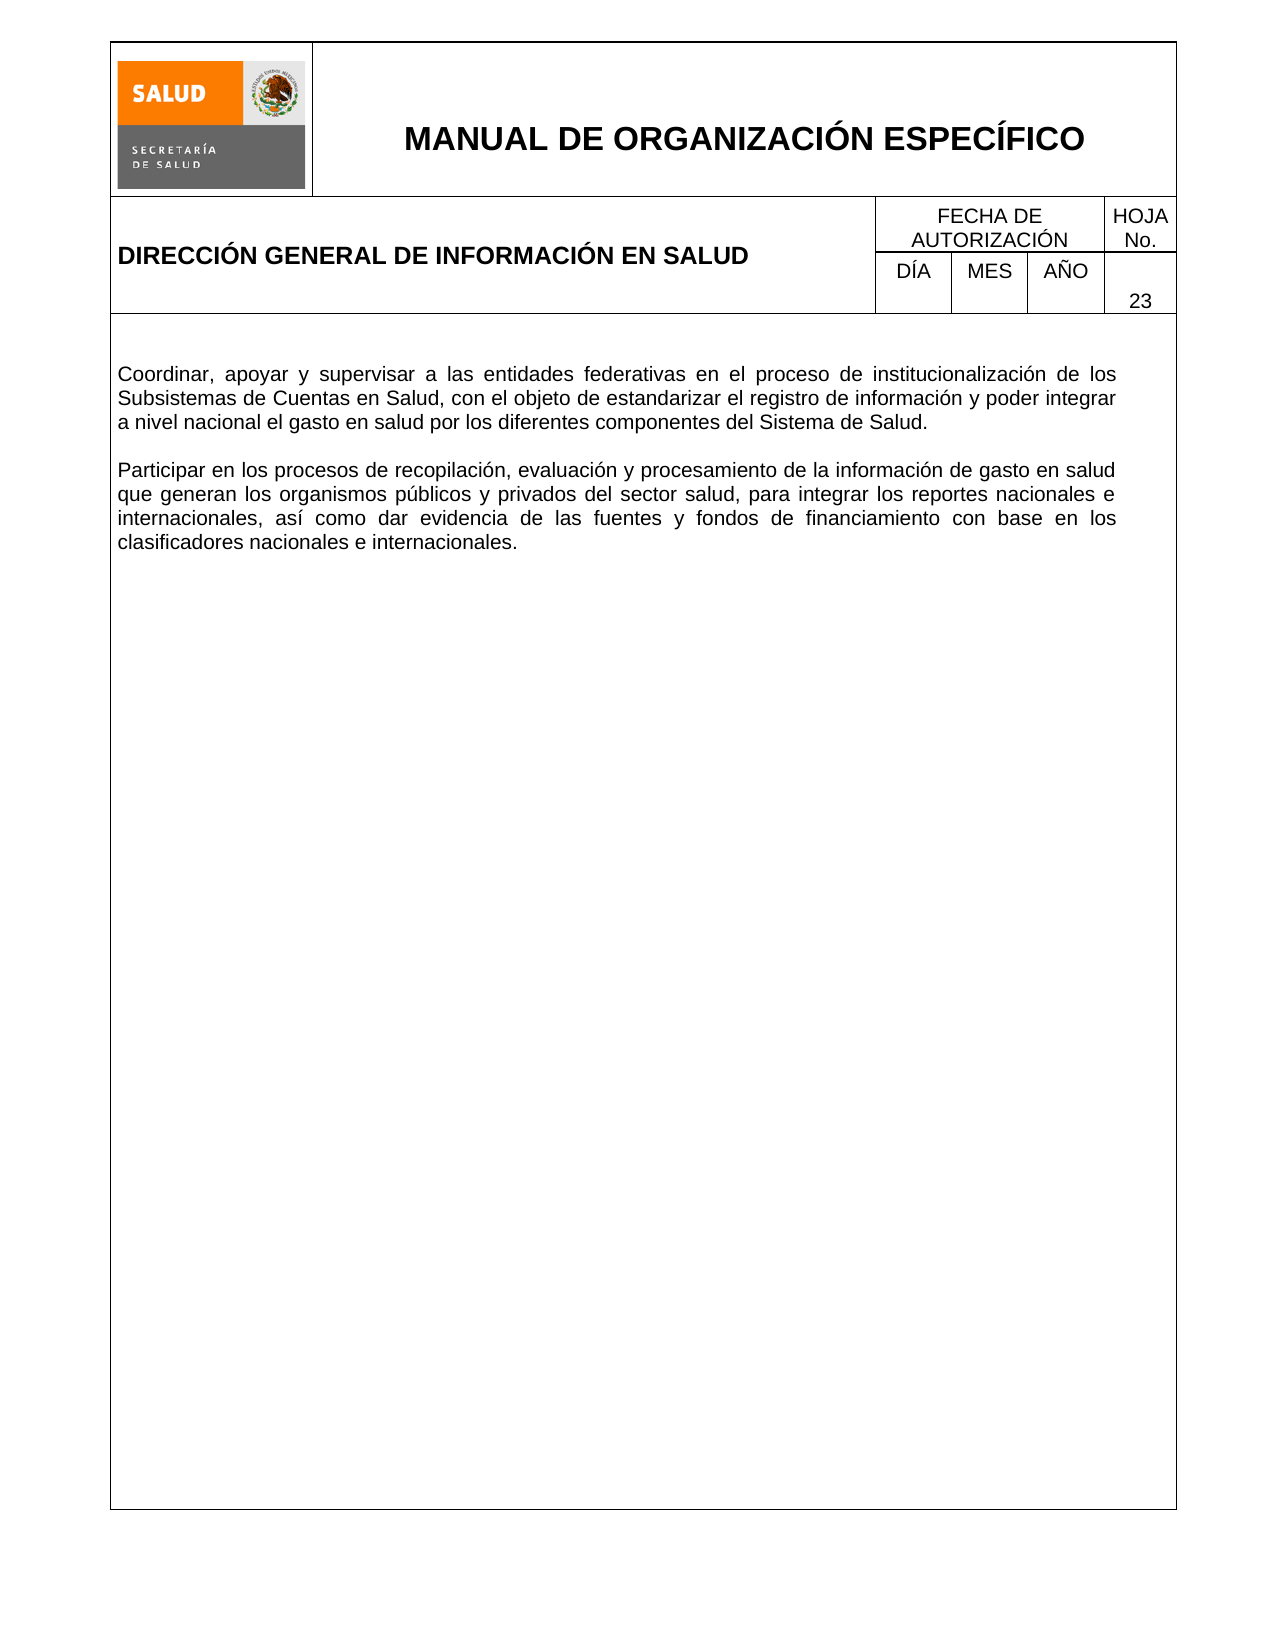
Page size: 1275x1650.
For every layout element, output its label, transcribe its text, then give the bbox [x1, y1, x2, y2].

table_cell MANUAL DE ORGANIZACIÓN ESPECÍFICO [313, 43, 1176, 196]
table_cell AÑO [1028, 253, 1104, 313]
table_cell [111, 43, 312, 196]
picture [117, 61, 306, 189]
table_cell FECHA DE AUTORIZACIÓN [876, 197, 1104, 251]
table_cell 23 [1105, 253, 1176, 313]
table_cell HOJA No. [1105, 197, 1176, 251]
table_cell DÍA [876, 253, 951, 313]
table_cell MES [952, 253, 1027, 313]
table_cell DIRECCIÓN GENERAL DE INFORMACIÓN EN SALUD [111, 197, 875, 313]
table_cell Coordinar, apoyar y supervisar a las entidades federativas en el proceso de institucionalización de los Subsistemas de Cuentas en Salud, con el objeto de estandarizar el registro de información y poder integrar a nivel nacional el gasto en salud por los diferentes componentes del Sistema de Salud. Participar en los procesos de recopilación, evaluación y procesamiento de la información de gasto en salud que generan los organismos públicos y privados del sector salud, para integrar los reportes nacionales e internacionales, así como dar evidencia de las fuentes y fondos de financiamiento con base en los clasificadores nacionales e internacionales. [111, 314, 1176, 1509]
